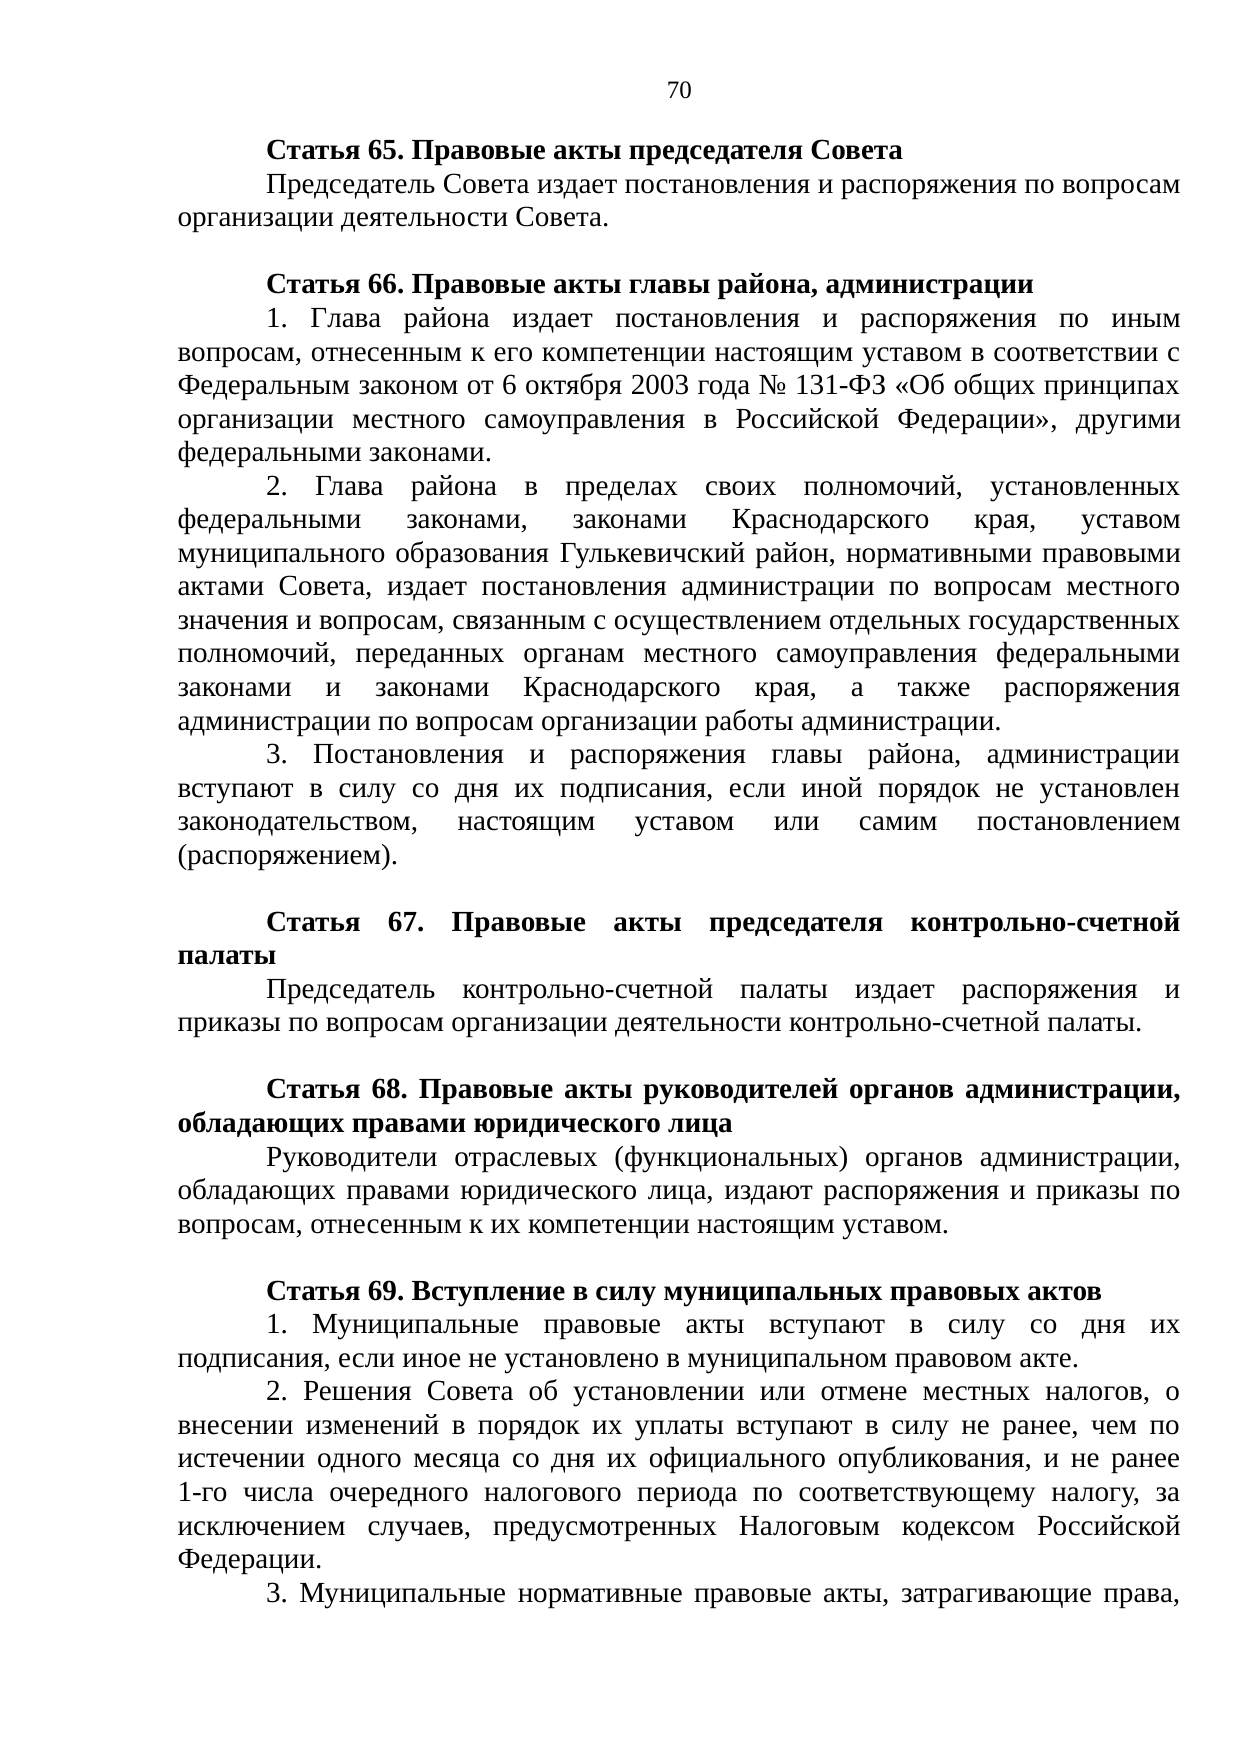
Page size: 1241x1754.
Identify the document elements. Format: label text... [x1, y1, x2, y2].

text 1. Глава района издает постановления и распоряжения по иным вопросам, отнесенным к его компетенции настоящим уставом в соответствии с Федеральным законом от 6 октября 2003 года № 131-ФЗ «Об общих принципах организации местного самоуправления в Российской Федерации», другими федеральными законами. [177, 300, 1181, 468]
subtitle Статья 65. Правовые акты председателя Совета [177, 132, 1181, 166]
text Руководители отраслевых (функциональных) органов администрации, обладающих правами юридического лица, издают распоряжения и приказы по вопросам, отнесенным к их компетенции настоящим уставом. [177, 1139, 1181, 1239]
subtitle Статья 69. Вступление в силу муниципальных правовых актов [177, 1273, 1181, 1306]
text Статья 68. Правовые акты руководителей органов администрации, обладающих правами юридического лица [177, 1072, 1181, 1139]
text Статья 66. Правовые акты главы района, администрации [177, 267, 1181, 300]
text 2. Решения Совета об установлении или отмене местных налогов, о внесении изменений в порядок их уплаты вступают в силу не ранее, чем по истечении одного месяца со дня их официального опубликования, и не ранее 1-го числа очередного налогового периода по соответствующему налогу, за исключением случаев, предусмотренных Налоговым кодексом Российской Федерации. [177, 1373, 1181, 1575]
text Председатель контрольно-счетной палаты издает распоряжения и приказы по вопросам организации деятельности контрольно-счетной палаты. [177, 971, 1181, 1038]
text Председатель Совета издает постановления и распоряжения по вопросам организации деятельности Совета. [177, 166, 1181, 233]
text 3. Постановления и распоряжения главы района, администрации вступают в силу со дня их подписания, если иной порядок не установлен законодательством, настоящим уставом или самим постановлением (распоряжением). [177, 736, 1181, 870]
text 2. Глава района в пределах своих полномочий, установленных федеральными законами, законами Краснодарского края, уставом муниципального образования Гулькевичский район, нормативными правовыми актами Совета, издает постановления администрации по вопросам местного значения и вопросам, связанным с осуществлением отдельных государственных полномочий, переданных органам местного самоуправления федеральными законами и законами Краснодарского края, а также распоряжения администрации по вопросам организации работы администрации. [177, 468, 1181, 736]
text Статья 67. Правовые акты председателя контрольно-счетной палаты [177, 904, 1181, 971]
text 1. Муниципальные правовые акты вступают в силу со дня их подписания, если иное не установлено в муниципальном правовом акте. [177, 1306, 1181, 1373]
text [177, 1575, 1181, 1608]
